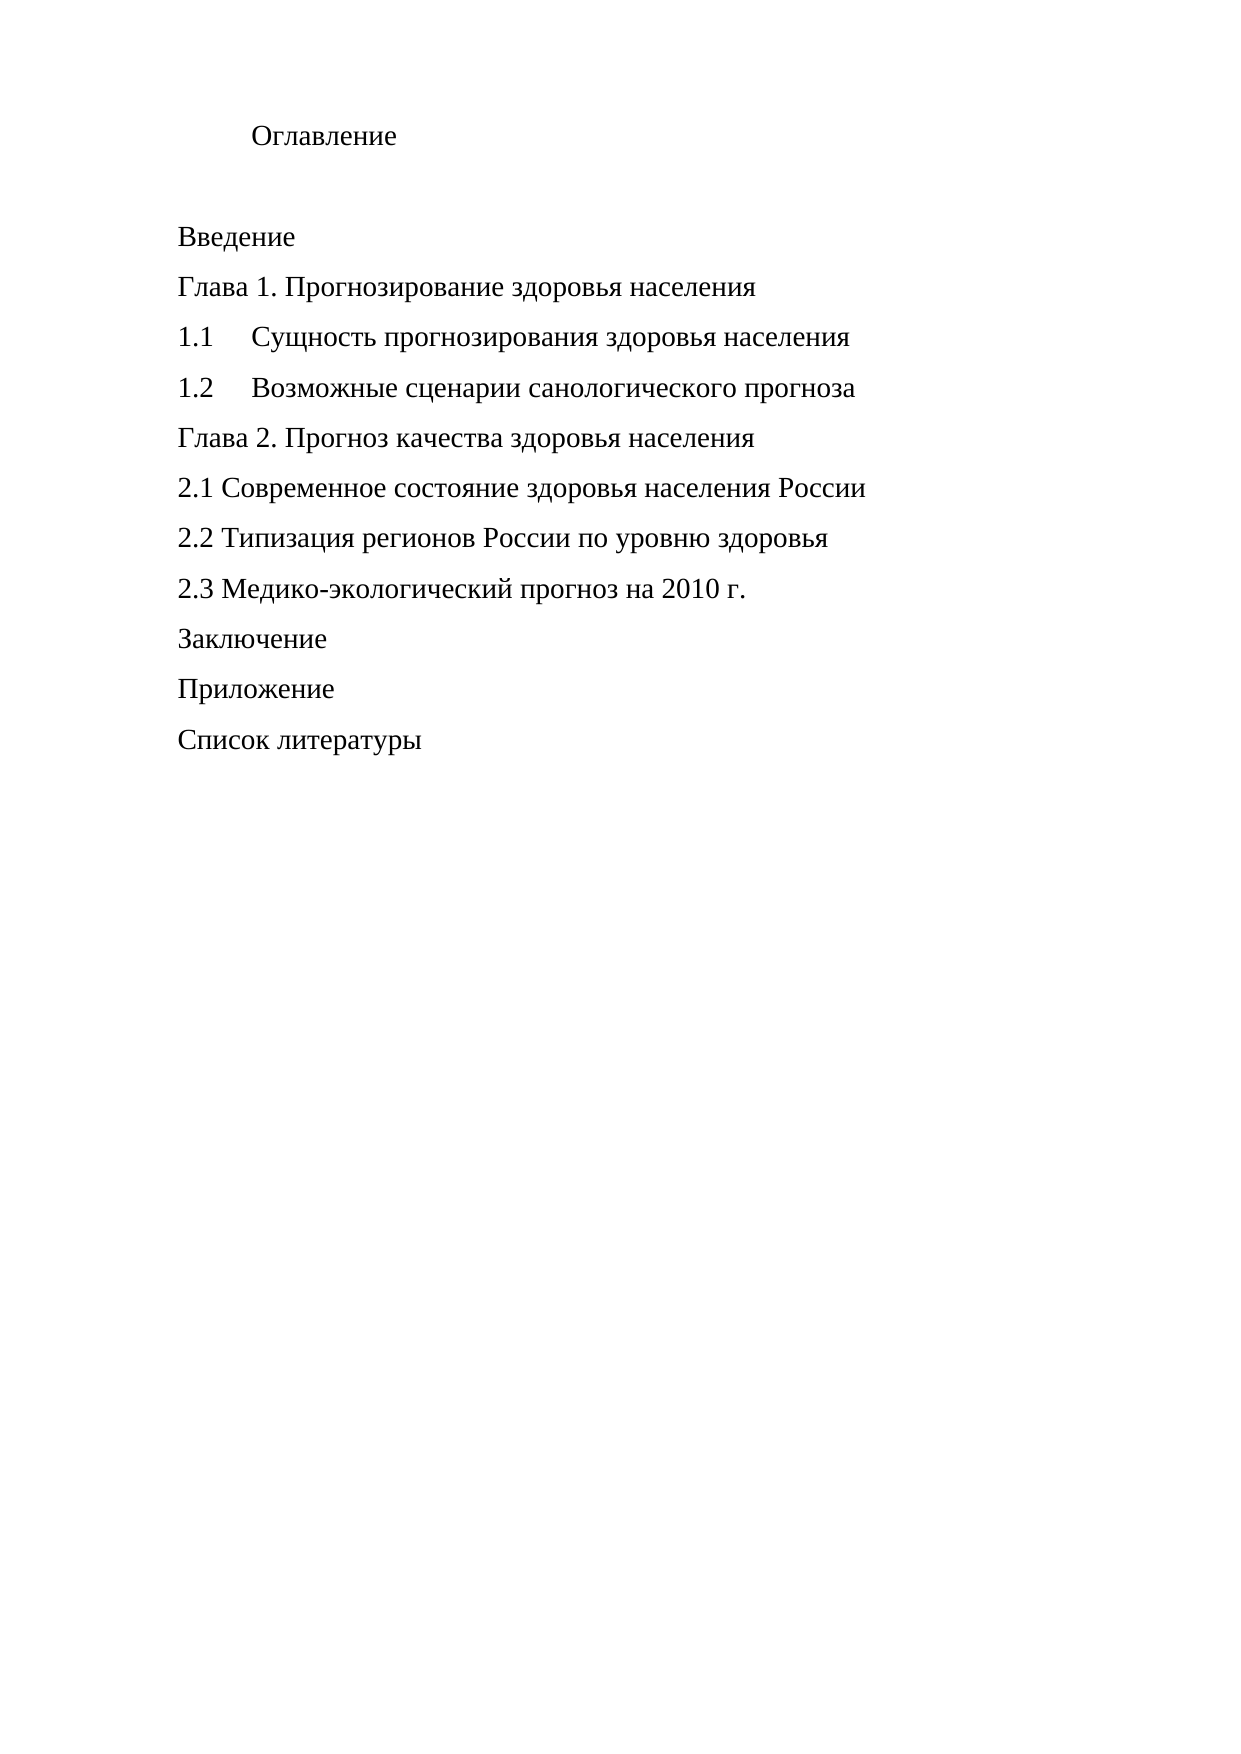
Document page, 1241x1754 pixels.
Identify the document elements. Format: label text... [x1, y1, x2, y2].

text 2.1 Современное состояние здоровья населения России [177, 470, 1152, 504]
text Приложение [177, 672, 1152, 705]
text Глава 2. Прогноз качества здоровья населения [177, 420, 1152, 453]
list Возможные сценарии санологического прогноза [177, 370, 1152, 403]
text 2.3 Медико-экологический прогноз на 2010 г. [177, 571, 1152, 604]
text Заключение [177, 621, 1152, 655]
text 2.2 Типизация регионов России по уровню здоровья [177, 521, 1152, 554]
text Глава 1. Прогнозирование здоровья населения [177, 269, 1152, 303]
list Сущность прогнозирования здоровья населения [177, 319, 1152, 353]
text Список литературы [177, 722, 1152, 755]
text Введение [177, 219, 1152, 252]
text Оглавление [177, 118, 1152, 152]
